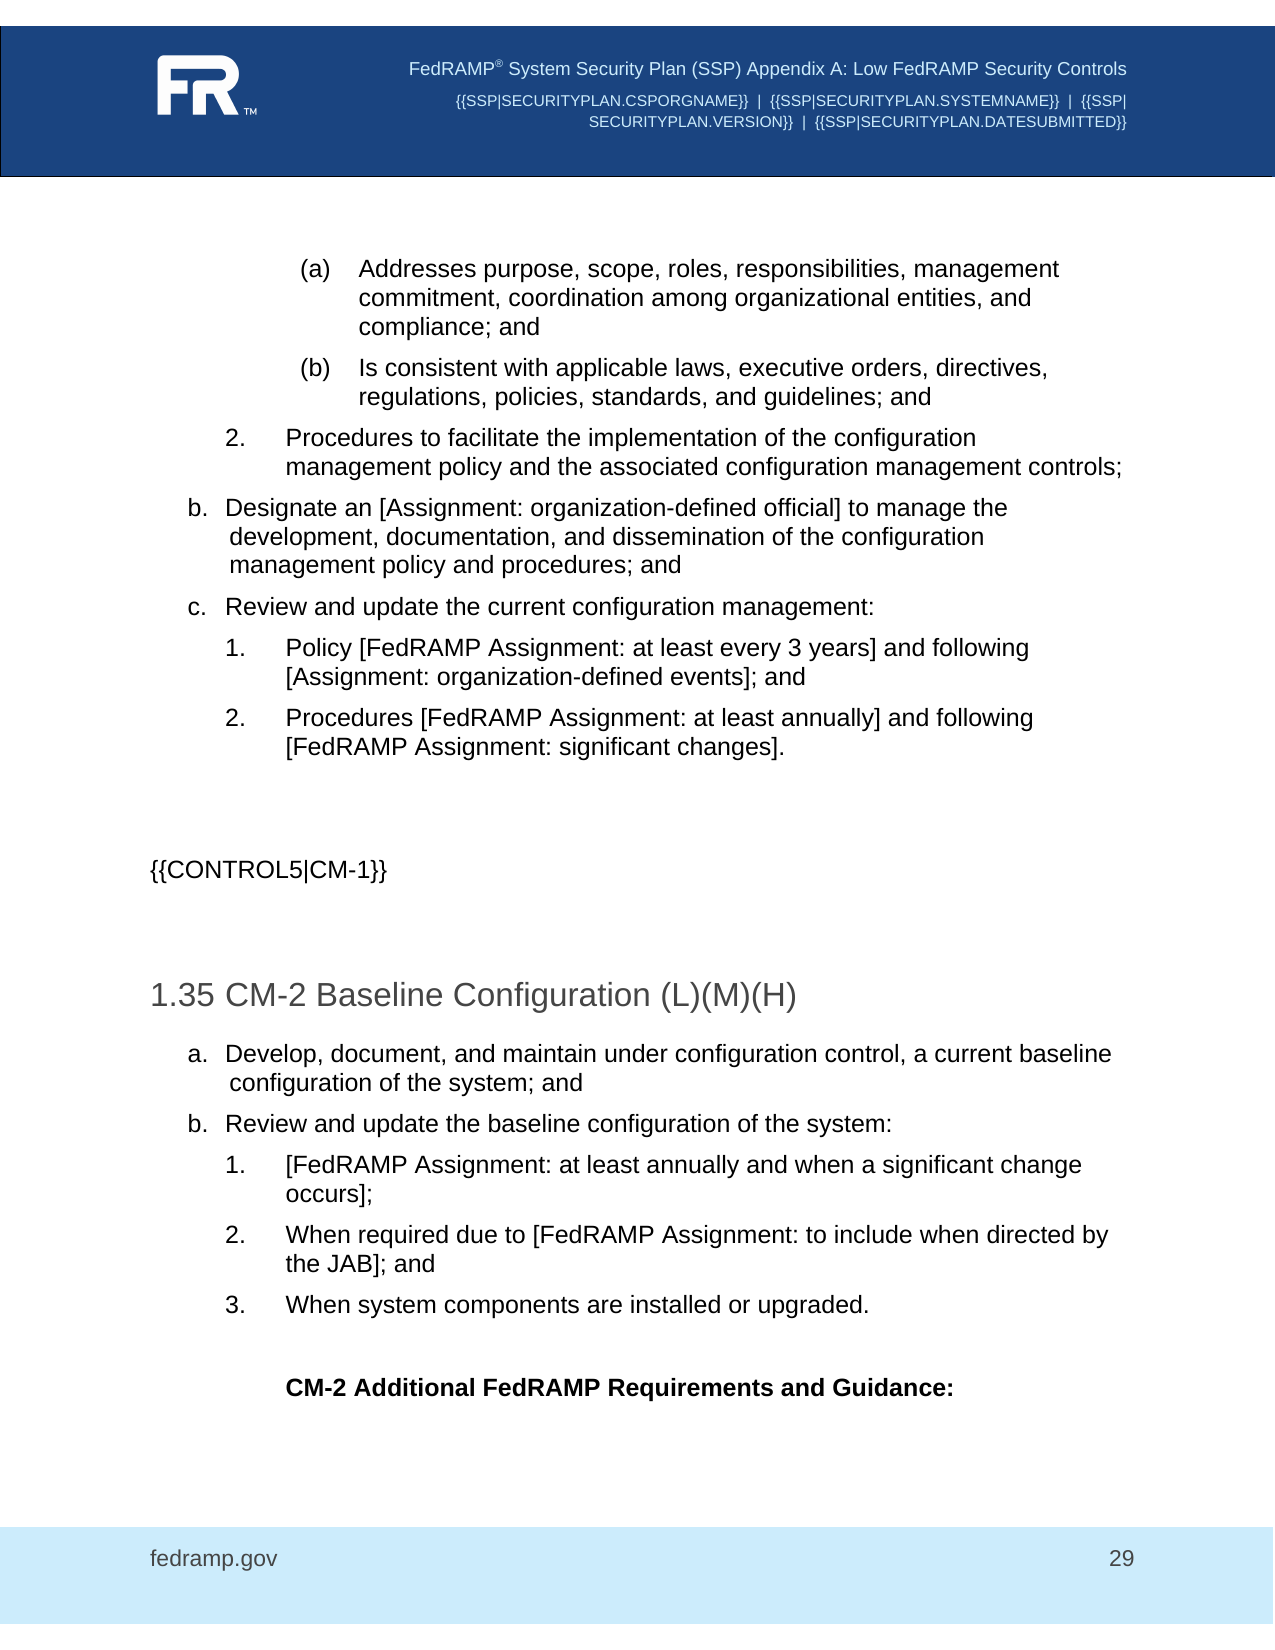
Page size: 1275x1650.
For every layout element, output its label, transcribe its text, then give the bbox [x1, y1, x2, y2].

text a. Develop, document, and maintain under configuration control, a current baseline configuration of the system; and [150, 1039, 1125, 1096]
text c. Review and update the current configuration management: [150, 592, 1125, 621]
text {{CONTROL5|CM-1}} [150, 856, 1125, 884]
text 1. [FedRAMP Assignment: at least annually and when a significant change occurs]; [150, 1150, 1125, 1208]
text 3. When system components are installed or upgraded. [150, 1290, 1125, 1319]
text 2. When required due to [FedRAMP Assignment: to include when directed by the JAB]; and [150, 1220, 1125, 1278]
text (b) Is consistent with applicable laws, executive orders, directives, regulations, policies, standards, and guidelines; and [150, 353, 1125, 411]
subtitle CM-2 Baseline Configuration (L)(M)(H) [150, 976, 1125, 1014]
text b. Designate an [Assignment: organization-defined official] to manage the development, documentation, and dissemination of the configuration management policy and procedures; and [150, 493, 1125, 579]
picture [157, 55, 257, 115]
text 1. Policy [FedRAMP Assignment: at least every 3 years] and following [Assignment: organization-defined events]; and [150, 633, 1125, 691]
text b. Review and update the baseline configuration of the system: [150, 1109, 1125, 1138]
text (a) Addresses purpose, scope, roles, responsibilities, management commitment, coordination among organizational entities, and compliance; and [150, 254, 1125, 341]
text 2. Procedures [FedRAMP Assignment: at least annually] and following [FedRAMP Assignment: significant changes]. [150, 703, 1125, 761]
text CM-2 Additional FedRAMP Requirements and Guidance: [150, 1373, 1125, 1401]
text 2. Procedures to facilitate the implementation of the configuration management policy and the associated configuration management controls; [150, 423, 1125, 481]
